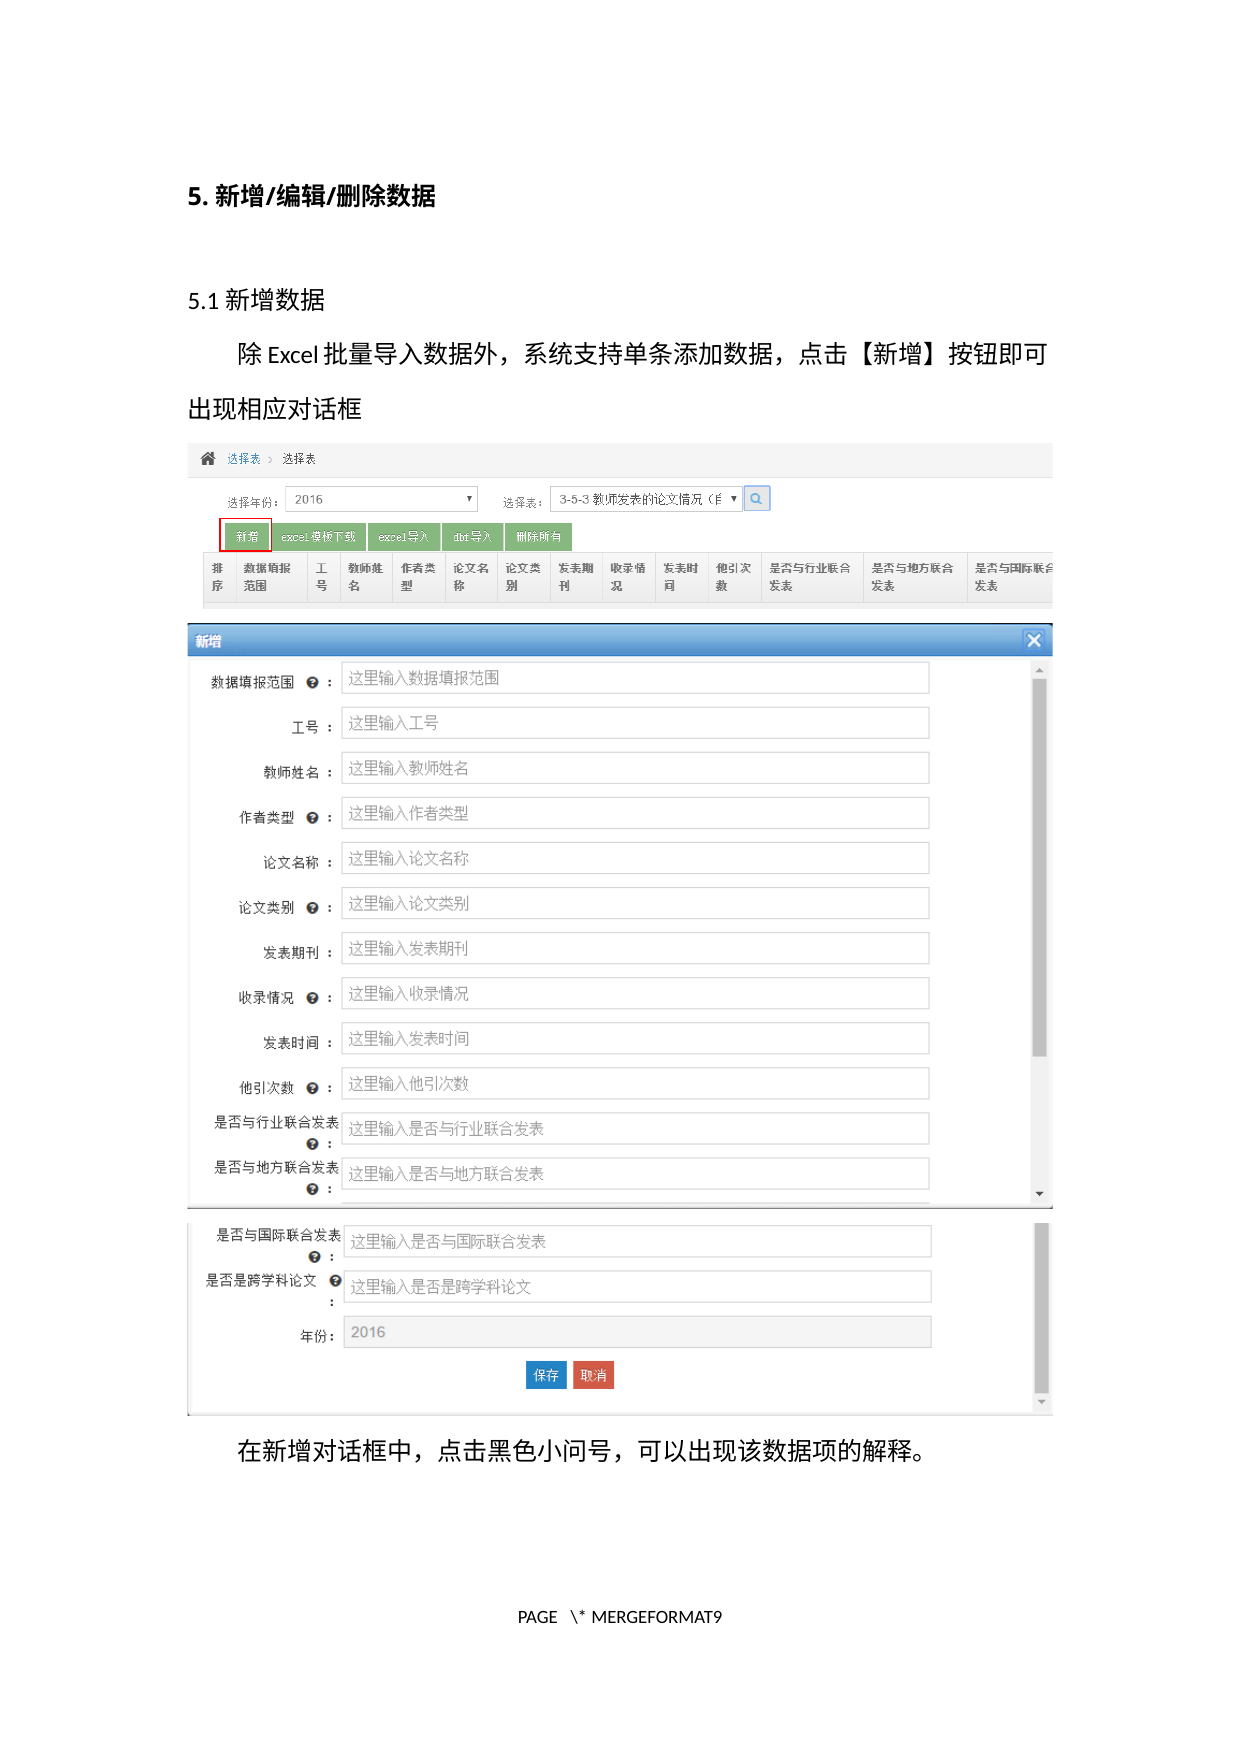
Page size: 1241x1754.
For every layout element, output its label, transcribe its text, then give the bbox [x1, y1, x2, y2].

picture [187, 443, 1053, 609]
picture [187, 623, 1053, 1209]
text 5.1 新增数据 [187, 281, 1053, 317]
text 除Excel批量导入数据外，系统支持单条添加数据，点击【新增】按钮即可出现相应对话框 [187, 335, 1053, 426]
text 在新增对话框中，点击黑色小问号，可以出现该数据项的解释。 [187, 1431, 1053, 1467]
picture [187, 1223, 1053, 1416]
subtitle 5. 新增/编辑/删除数据 [187, 162, 1053, 227]
